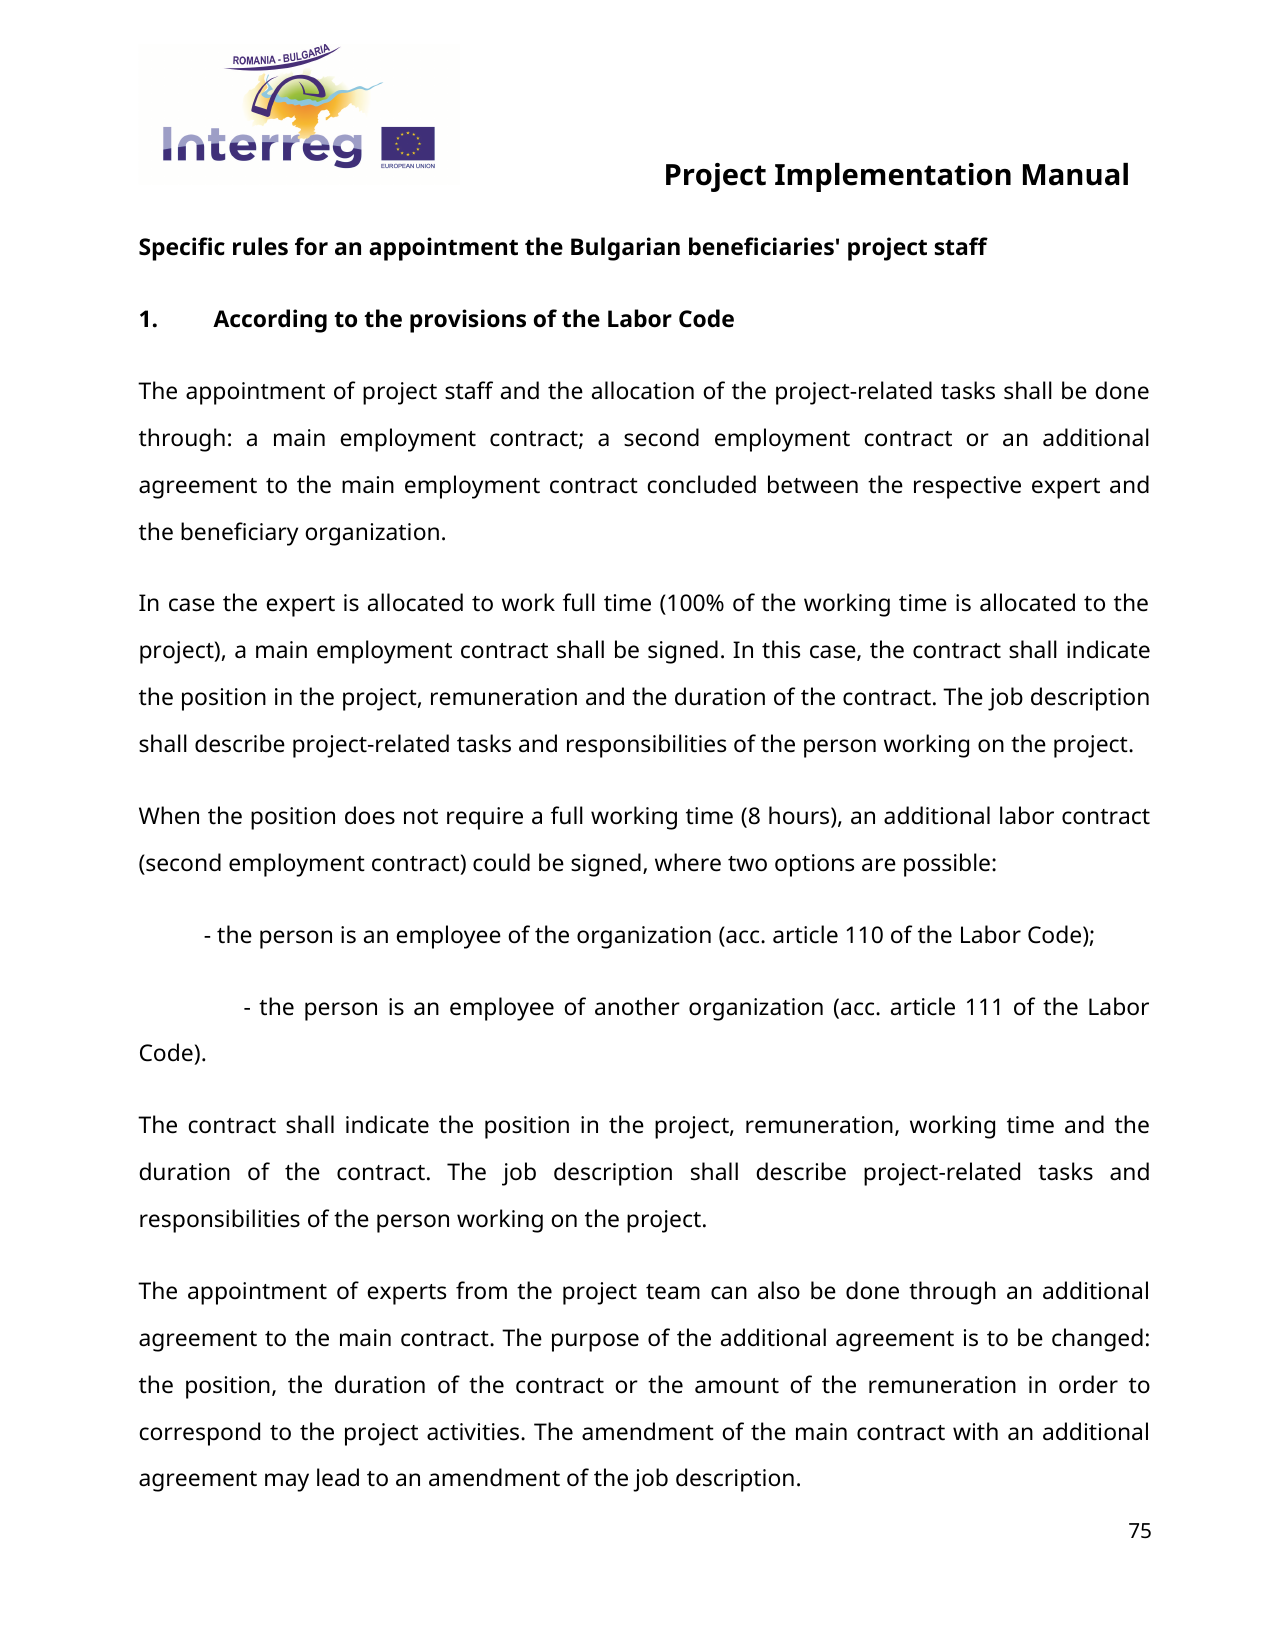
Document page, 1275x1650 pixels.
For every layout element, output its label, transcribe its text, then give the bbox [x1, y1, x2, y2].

text - the person is an employee of the organization (acc. article 110 of the Labor Code); [138, 918, 1152, 950]
text When the position does not require a full working time (8 hours), an additional labor contract (second employment contract) could be signed, where two options are possible: [138, 800, 1152, 878]
text 1. According to the provisions of the Labor Code [138, 303, 1152, 334]
text Specific rules for an appointment the Bulgarian beneficiaries' project staff [138, 231, 1152, 262]
text The appointment of project staff and the allocation of the project-related tasks shall be done through: a main employment contract; a second employment contract or an additional agreement to the main employment contract concluded between the respective expert and the beneficiary organization. [138, 375, 1152, 547]
text The contract shall indicate the position in the project, remuneration, working time and the duration of the contract. The job description shall describe project-related tasks and responsibilities of the person working on the project. [138, 1109, 1152, 1234]
text In case the expert is allocated to work full time (100% of the working time is allocated to the project), a main employment contract shall be signed. In this case, the contract shall indicate the position in the project, remuneration and the duration of the contract. The job description shall describe project-related tasks and responsibilities of the person working on the project. [138, 587, 1152, 759]
text - the person is an employee of another organization (acc. article 111 of the Labor Code). [138, 990, 1152, 1068]
text The appointment of experts from the project team can also be done through an additional agreement to the main contract. The purpose of the additional agreement is to be changed: the position, the duration of the contract or the amount of the remuneration in order to correspond to the project activities. The amendment of the main contract with an additional agreement may lead to an amendment of the job description. [138, 1275, 1152, 1493]
picture [138, 44, 461, 185]
